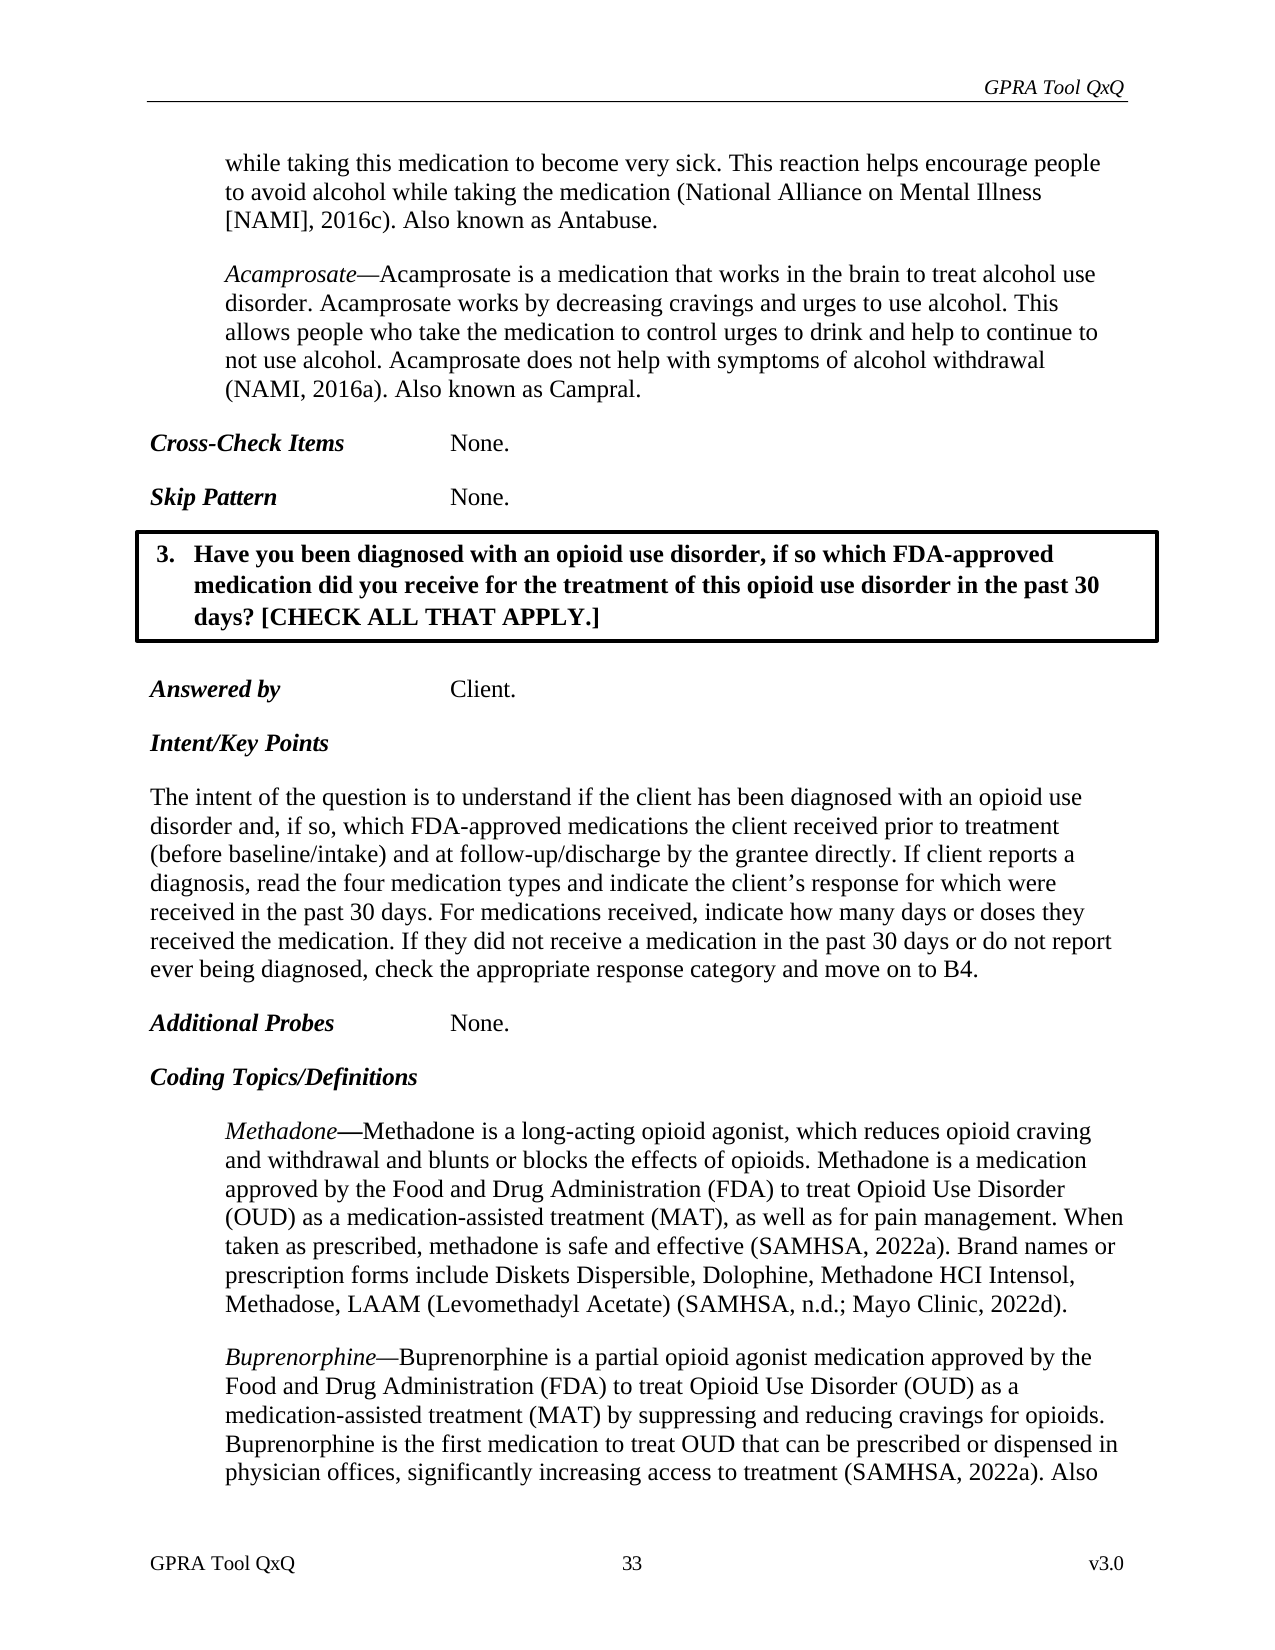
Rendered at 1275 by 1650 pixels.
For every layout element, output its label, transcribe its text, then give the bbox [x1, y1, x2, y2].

list Have you been diagnosed with an opioid use disorder, if so which FDA-approved medication did you receive for the treatment of this opioid use disorder in the past 30 days? [CHECK ALL THAT APPLY.] [156, 539, 1155, 630]
text Cross-Check Items None. [150, 428, 1156, 457]
subtitle Intent/Key Points [150, 728, 1156, 757]
text Skip Pattern None. [150, 482, 1156, 511]
text The intent of the question is to understand if the client has been diagnosed with an opioid use disorder and, if so, which FDA-approved medications the client received prior to treatment (before baseline/intake) and at follow-up/discharge by the grantee directly. If client reports a diagnosis, read the four medication types and indicate the client’s response for which were received in the past 30 days. For medications received, indicate how many days or doses they received the medication. If they did not receive a medication in the past 30 days or do not report ever being diagnosed, check the appropriate response category and move on to B4. [150, 782, 1121, 983]
text while taking this medication to become very sick. This reaction helps encourage people to avoid alcohol while taking the medication (National Alliance on Mental Illness [NAMI], 2016c). Also known as Antabuse. [225, 148, 1104, 234]
subtitle Coding Topics/Definitions [150, 1062, 1156, 1091]
text Acamprosate—Acamprosate is a medication that works in the brain to treat alcohol use disorder. Acamprosate works by decreasing cravings and urges to use alcohol. This allows people who take the medication to control urges to drink and help to continue to not use alcohol. Acamprosate does not help with symptoms of alcohol withdrawal (NAMI, 2016a). Also known as Campral. [225, 259, 1121, 403]
text Additional Probes None. [150, 1008, 1156, 1037]
text Methadone—Methadone is a long-acting opioid agonist, which reduces opioid craving and withdrawal and blunts or blocks the effects of opioids. Methadone is a medication approved by the Food and Drug Administration (FDA) to treat Opioid Use Disorder (OUD) as a medication-assisted treatment (MAT), as well as for pain management. When taken as prescribed, methadone is safe and effective (SAMHSA, 2022a). Brand names or prescription forms include Diskets Dispersible, Dolophine, Methadone HCI Intensol, Methadose, LAAM (Levomethadyl Acetate) (SAMHSA, n.d.; Mayo Clinic, 2022d). [225, 1116, 1124, 1317]
text Buprenorphine—Buprenorphine is a partial opioid agonist medication approved by the Food and Drug Administration (FDA) to treat Opioid Use Disorder (OUD) as a medication-assisted treatment (MAT) by suppressing and reducing cravings for opioids. Buprenorphine is the first medication to treat OUD that can be prescribed or dispensed in physician offices, significantly increasing access to treatment (SAMHSA, 2022a). Also [225, 1342, 1118, 1486]
text Answered by Client. [150, 674, 1156, 703]
